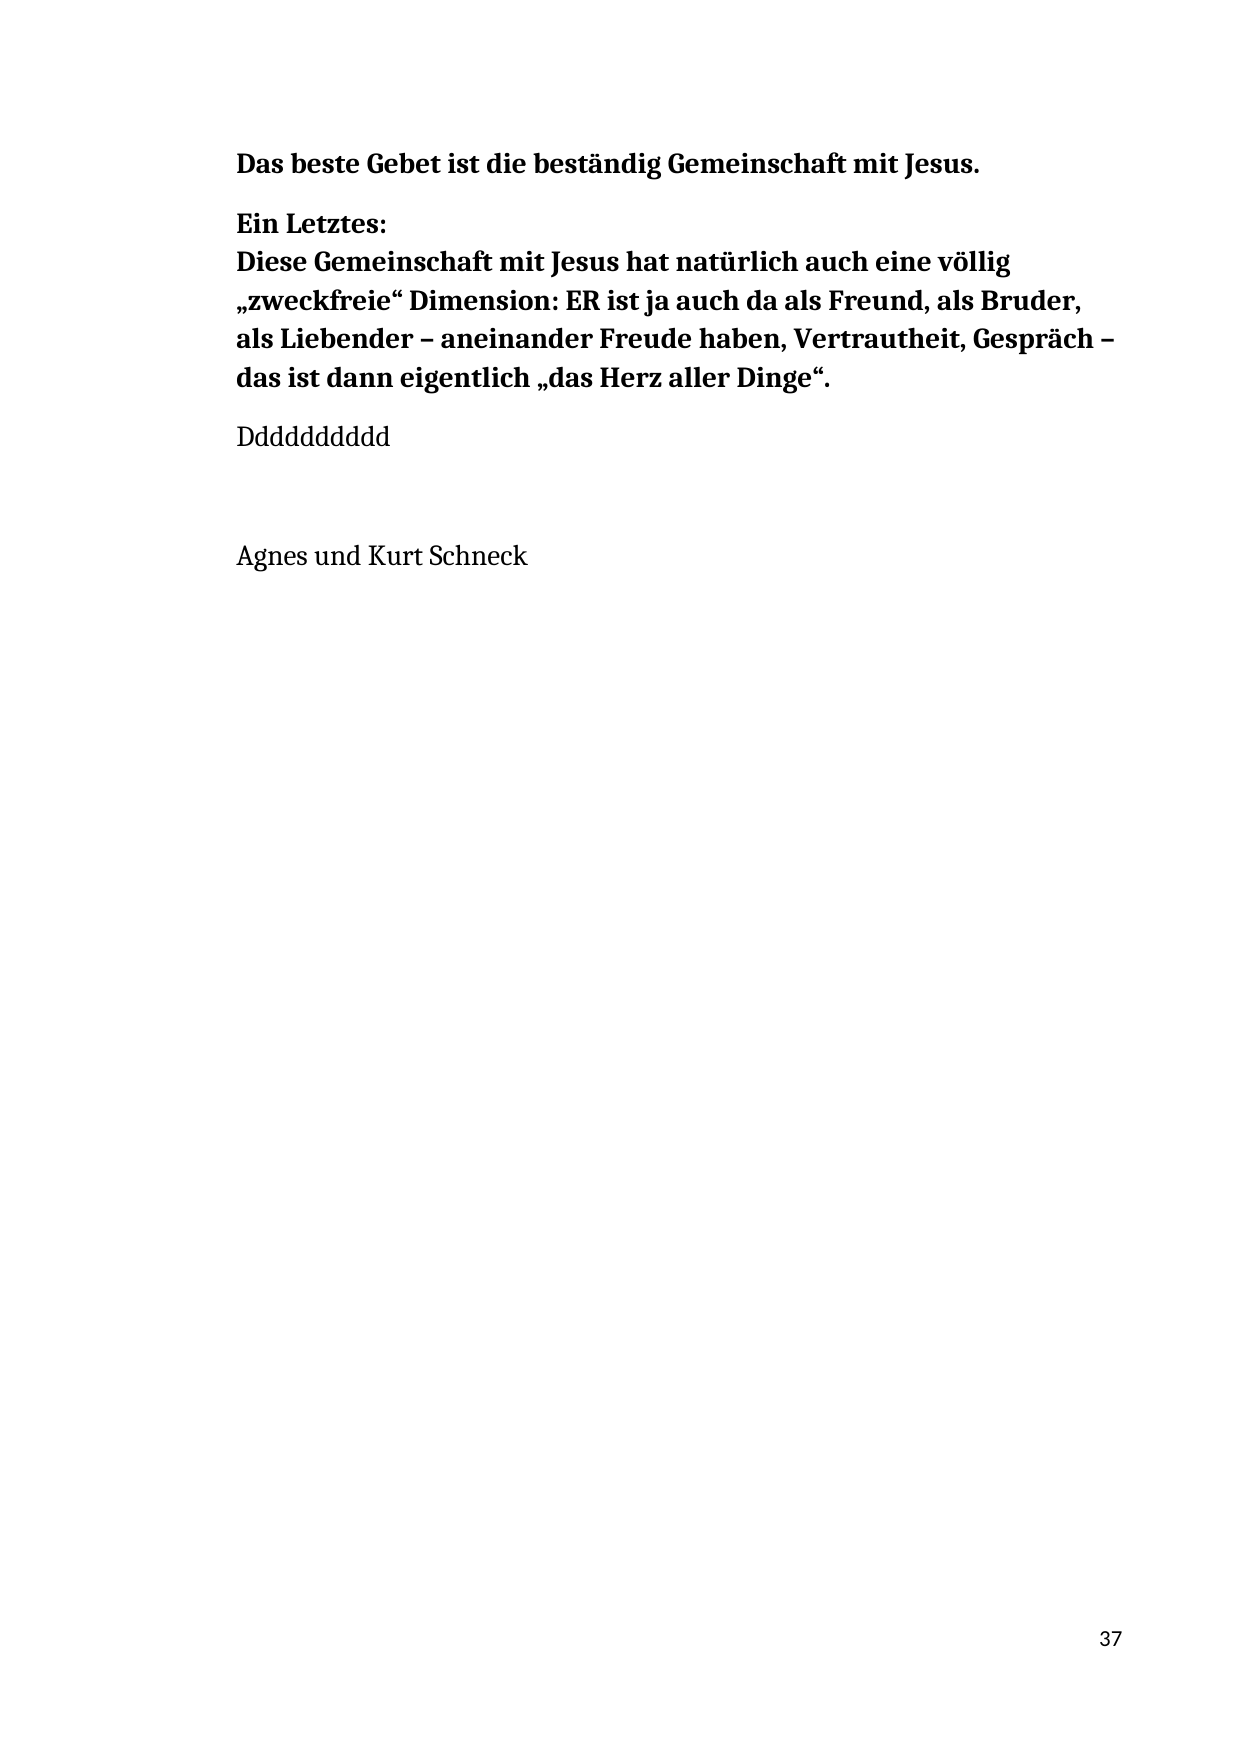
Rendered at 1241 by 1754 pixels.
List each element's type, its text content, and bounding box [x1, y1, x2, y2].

text Dddddddddd [236, 421, 1122, 454]
text Das beste Gebet ist die beständig Gemeinschaft mit Jesus. [236, 148, 1122, 181]
text Ein Letztes: Diese Gemeinschaft mit Jesus hat natürlich auch eine völlig „zweckfreie“ Dimension: ER ist ja auch da als Freund, als Bruder, als Liebender – aneinander Freude haben, Vertrautheit, Gespräch – das ist dann eigentlich „das Herz aller Dinge“. [236, 207, 1122, 395]
text Agnes und Kurt Schneck [236, 539, 1122, 605]
